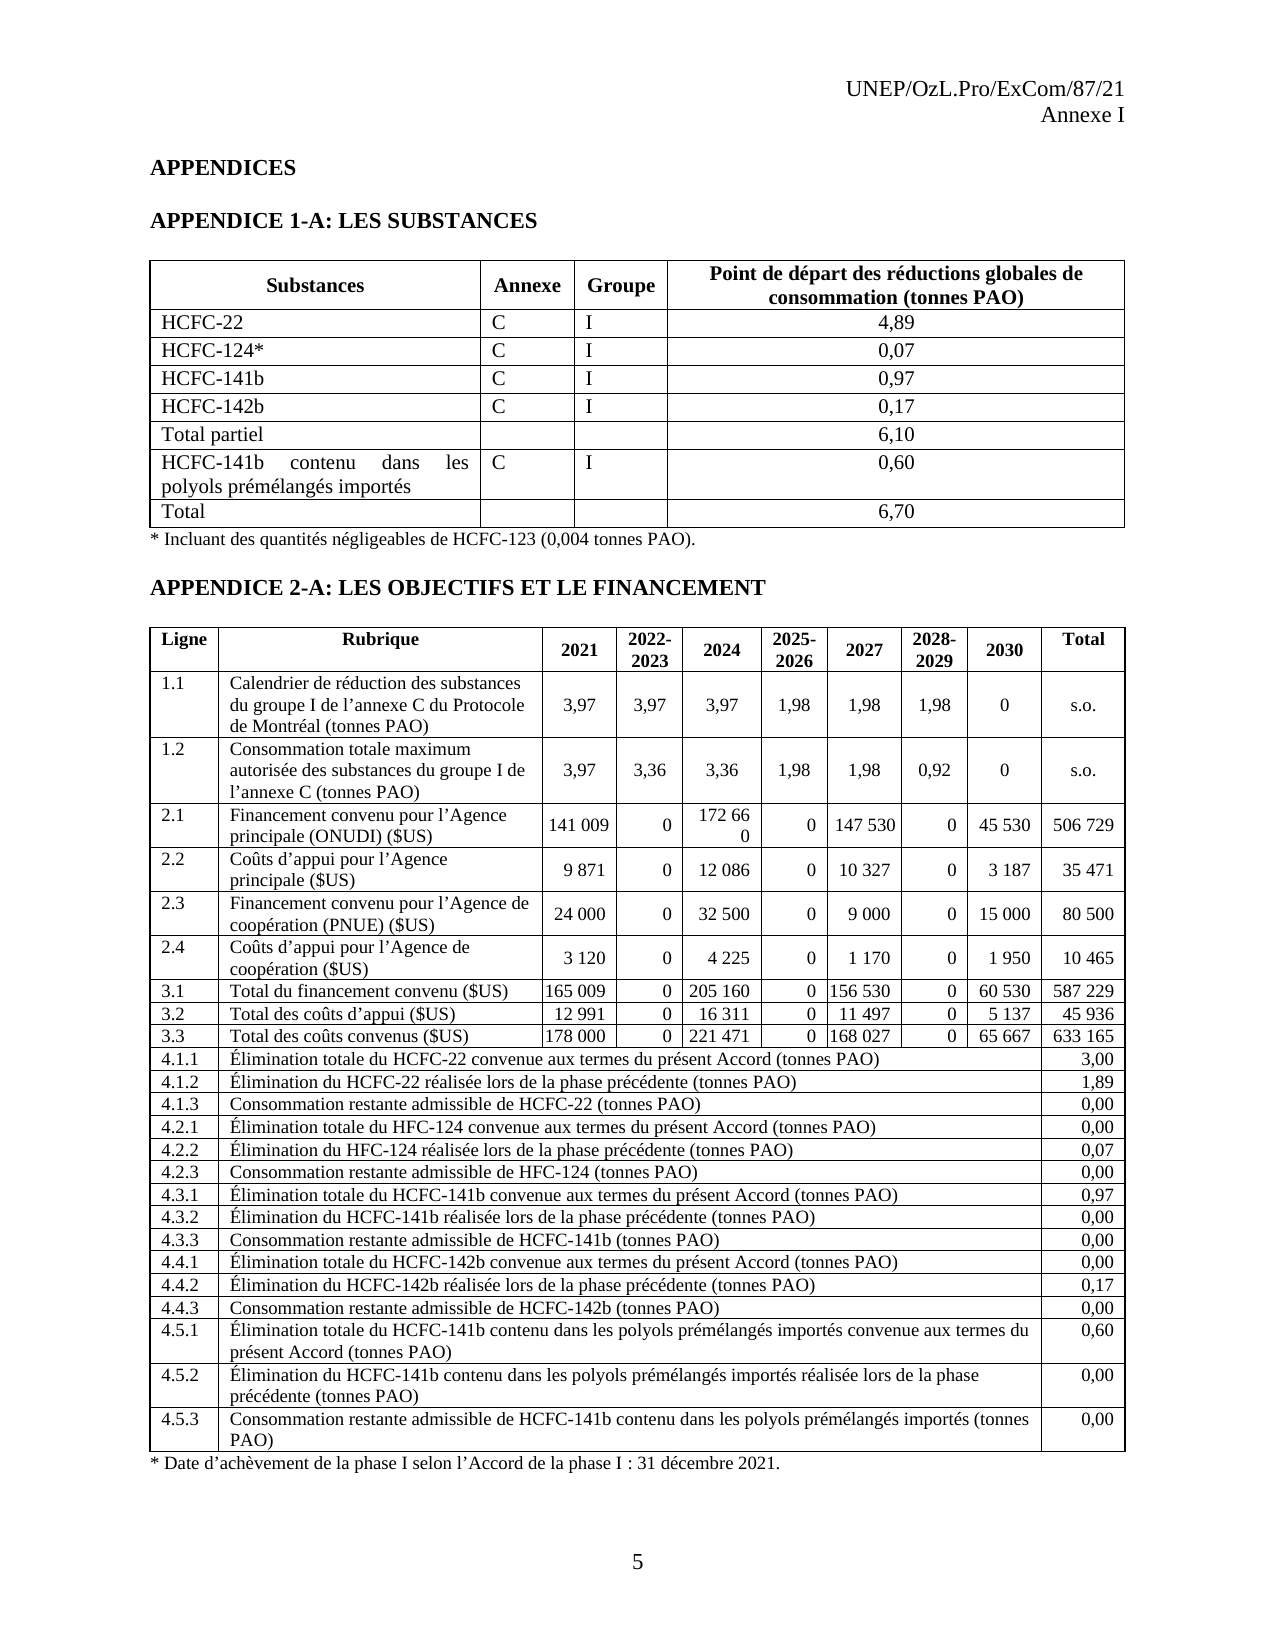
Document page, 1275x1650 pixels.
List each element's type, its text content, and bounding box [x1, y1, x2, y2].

table_cell 4.5.1 [151, 1319, 218, 1362]
table_cell 0,00 [1042, 1206, 1124, 1228]
table_cell 0 [762, 804, 827, 847]
table_cell 0 [902, 1025, 967, 1047]
table_cell 1.2 [151, 738, 218, 802]
table_cell Élimination du HCFC-22 réalisée lors de la phase précédente (tonnes PAO) [219, 1071, 1041, 1092]
table_cell C [481, 310, 574, 337]
table_cell 3,36 [683, 738, 761, 802]
table_cell 0 [762, 848, 827, 891]
table_cell 0 [902, 980, 967, 1002]
table_cell Coûts d’appui pour l’Agence principale ($US) [219, 848, 542, 891]
table_cell 633 165 [1042, 1025, 1124, 1047]
table_cell 221 471 [683, 1025, 761, 1047]
table_cell I [575, 366, 667, 393]
table_cell 12 086 [683, 848, 761, 891]
table_cell 4,89 [668, 310, 1124, 337]
table_header Substances [151, 261, 480, 309]
table_cell HCFC-141b [151, 366, 480, 393]
table_cell Élimination totale du HCFC-22 convenue aux termes du présent Accord (tonnes PAO) [219, 1048, 1041, 1069]
table_cell 0,00 [1042, 1093, 1124, 1115]
table_cell 0 [762, 936, 827, 979]
table_cell I [575, 310, 667, 337]
table_cell 3,00 [1042, 1048, 1124, 1069]
table_cell 15 000 [968, 892, 1041, 935]
table_cell 0,17 [1042, 1274, 1124, 1296]
table_cell 0 [902, 1003, 967, 1024]
table_cell 3.1 [151, 980, 218, 1002]
table_cell 205 160 [683, 980, 761, 1002]
table_cell Total partiel [151, 422, 480, 449]
table_cell 4.2.3 [151, 1161, 218, 1183]
table_cell 1,98 [902, 672, 967, 737]
table_cell 80 500 [1042, 892, 1124, 935]
table_cell 0 [902, 936, 967, 979]
table_cell Élimination totale du HCFC-142b convenue aux termes du présent Accord (tonnes PAO) [219, 1251, 1041, 1273]
table_cell 1 950 [968, 936, 1041, 979]
table_cell Total [151, 500, 480, 527]
table_cell 24 000 [543, 892, 616, 935]
table_cell 0 [617, 1025, 682, 1047]
table_cell 0 [762, 892, 827, 935]
table_cell 4.4.2 [151, 1274, 218, 1296]
table_header Rubrique [219, 628, 542, 671]
table_cell Élimination du HFC-124 réalisée lors de la phase précédente (tonnes PAO) [219, 1139, 1041, 1160]
table_cell 0 [968, 738, 1041, 802]
table_cell 65 667 [968, 1025, 1041, 1047]
table_cell 10 327 [828, 848, 901, 891]
table_cell C [481, 366, 574, 393]
table_cell 60 530 [968, 980, 1041, 1002]
table_cell 0,60 [1042, 1319, 1124, 1362]
table_cell [481, 422, 574, 449]
table_cell 0,07 [1042, 1139, 1124, 1160]
table_cell 0,97 [1042, 1184, 1124, 1205]
table_cell 4.4.1 [151, 1251, 218, 1273]
table_cell 4 225 [683, 936, 761, 979]
table_header 2028-2029 [902, 628, 967, 671]
table_cell 4.5.2 [151, 1364, 218, 1407]
table_cell 0 [617, 936, 682, 979]
table_cell 0 [617, 804, 682, 847]
table_cell 3.2 [151, 1003, 218, 1024]
table_cell 4.1.3 [151, 1093, 218, 1115]
table_cell 5 137 [968, 1003, 1041, 1024]
table_cell 4.1.2 [151, 1071, 218, 1092]
table_cell 9 871 [543, 848, 616, 891]
table_cell I [575, 338, 667, 365]
table_cell Élimination totale du HFC-124 convenue aux termes du présent Accord (tonnes PAO) [219, 1116, 1041, 1137]
table_cell 9 000 [828, 892, 901, 935]
table_cell 2.3 [151, 892, 218, 935]
table_cell 3 120 [543, 936, 616, 979]
table_cell 0 [762, 980, 827, 1002]
table_header 2021 [543, 628, 616, 671]
table_cell 141 009 [543, 804, 616, 847]
table_cell Élimination du HCFC-141b contenu dans les polyols prémélangés importés réalisée lors de la phase précédente (tonnes PAO) [219, 1364, 1041, 1407]
table_cell Consommation restante admissible de HCFC-141b (tonnes PAO) [219, 1229, 1041, 1250]
table_cell 0 [617, 892, 682, 935]
table_cell HCFC-124* [151, 338, 480, 365]
table_cell 168 027 [828, 1025, 901, 1047]
table_cell 0,92 [902, 738, 967, 802]
table_cell 156 530 [828, 980, 901, 1002]
table_cell 1,98 [762, 672, 827, 737]
table_cell 16 311 [683, 1003, 761, 1024]
text * Date d’achèvement de la phase I selon l’Accord de la phase I : 31 décembre 2021. [150, 1452, 1125, 1473]
table_cell 11 497 [828, 1003, 901, 1024]
table_cell Élimination totale du HCFC-141b contenu dans les polyols prémélangés importés convenue aux termes du présent Accord (tonnes PAO) [219, 1319, 1041, 1362]
table_cell Consommation restante admissible de HCFC-142b (tonnes PAO) [219, 1297, 1041, 1318]
table_cell 1,89 [1042, 1071, 1124, 1092]
table_cell 0 [902, 804, 967, 847]
table_cell 0 [617, 980, 682, 1002]
table_cell Total des coûts d’appui ($US) [219, 1003, 542, 1024]
table_cell 4.2.1 [151, 1116, 218, 1137]
table_cell 3,97 [543, 672, 616, 737]
table_cell I [575, 394, 667, 421]
table_header Total [1042, 628, 1124, 671]
table_cell 3.3 [151, 1025, 218, 1047]
table_cell HCFC-22 [151, 310, 480, 337]
table_cell 6,70 [668, 500, 1124, 527]
table_cell Total des coûts convenus ($US) [219, 1025, 542, 1047]
table_cell Élimination du HCFC-142b réalisée lors de la phase précédente (tonnes PAO) [219, 1274, 1041, 1296]
text APPENDICE 2-A: LES OBJECTIFS ET LE FINANCEMENT [150, 574, 1125, 601]
table_cell 4.4.3 [151, 1297, 218, 1318]
table_cell C [481, 450, 574, 498]
table_cell 6,10 [668, 422, 1124, 449]
table_cell 0,00 [1042, 1116, 1124, 1137]
text * Incluant des quantités négligeables de HCFC-123 (0,004 tonnes PAO). [150, 528, 1125, 549]
table_cell 12 991 [543, 1003, 616, 1024]
table_cell 0 [617, 848, 682, 891]
table_cell 35 471 [1042, 848, 1124, 891]
table_cell 3,97 [617, 672, 682, 737]
table_cell Consommation restante admissible de HCFC-22 (tonnes PAO) [219, 1093, 1041, 1115]
table_cell C [481, 394, 574, 421]
table_cell Coûts d’appui pour l’Agence de coopération ($US) [219, 936, 542, 979]
table_cell HCFC-141b contenu dans les polyols prémélangés importés [151, 450, 480, 498]
table_cell 0 [762, 1003, 827, 1024]
table_cell HCFC-142b [151, 394, 480, 421]
table_cell 45 530 [968, 804, 1041, 847]
table_cell Consommation restante admissible de HFC-124 (tonnes PAO) [219, 1161, 1041, 1183]
table_cell 0 [617, 1003, 682, 1024]
text APPENDICE 1-A: LES SUBSTANCES [150, 207, 1125, 233]
table_cell 4.3.2 [151, 1206, 218, 1228]
table_cell Total du financement convenu ($US) [219, 980, 542, 1002]
table_cell 0,60 [668, 450, 1124, 498]
table_cell 45 936 [1042, 1003, 1124, 1024]
table_cell 1,98 [762, 738, 827, 802]
table_cell I [575, 450, 667, 498]
table_cell [575, 500, 667, 527]
table_cell 3,97 [543, 738, 616, 802]
table_cell 178 000 [543, 1025, 616, 1047]
table_cell 2.1 [151, 804, 218, 847]
table_cell 3,36 [617, 738, 682, 802]
table_cell 4.3.1 [151, 1184, 218, 1205]
table_cell 32 500 [683, 892, 761, 935]
text APPENDICES [150, 154, 1125, 180]
table_header 2027 [828, 628, 901, 671]
table_cell 4.3.3 [151, 1229, 218, 1250]
table_cell s.o. [1042, 738, 1124, 802]
table_cell Calendrier de réduction des substances du groupe I de l’annexe C du Protocole de Montréal (tonnes PAO) [219, 672, 542, 737]
table_cell 3,97 [683, 672, 761, 737]
table_cell 0,97 [668, 366, 1124, 393]
table_cell 10 465 [1042, 936, 1124, 979]
table_cell 4.1.1 [151, 1048, 218, 1069]
table_cell 0,07 [668, 338, 1124, 365]
table_cell Élimination totale du HCFC-141b convenue aux termes du présent Accord (tonnes PAO) [219, 1184, 1041, 1205]
table_cell 4.5.3 [151, 1408, 218, 1451]
table_cell Consommation restante admissible de HCFC-141b contenu dans les polyols prémélangés importés (tonnes PAO) [219, 1408, 1041, 1451]
table_cell 587 229 [1042, 980, 1124, 1002]
table_cell 2.4 [151, 936, 218, 979]
table_cell 0,00 [1042, 1251, 1124, 1273]
table_cell s.o. [1042, 672, 1124, 737]
table_cell 172 660 [683, 804, 761, 847]
table_cell 0 [902, 892, 967, 935]
table_header 2022-2023 [617, 628, 682, 671]
table_cell 506 729 [1042, 804, 1124, 847]
table_cell 0,00 [1042, 1364, 1124, 1407]
table_cell 165 009 [543, 980, 616, 1002]
table_cell [481, 500, 574, 527]
table_cell 3 187 [968, 848, 1041, 891]
table_cell Financement convenu pour l’Agence de coopération (PNUE) ($US) [219, 892, 542, 935]
table_cell 2.2 [151, 848, 218, 891]
table_cell 1.1 [151, 672, 218, 737]
table_cell 0 [968, 672, 1041, 737]
table_cell 0,00 [1042, 1229, 1124, 1250]
table_cell 1 170 [828, 936, 901, 979]
table_cell 1,98 [828, 738, 901, 802]
table_header 2025-2026 [762, 628, 827, 671]
table_cell Financement convenu pour l’Agence principale (ONUDI) ($US) [219, 804, 542, 847]
table_cell 0 [762, 1025, 827, 1047]
table_cell Consommation totale maximum autorisée des substances du groupe I de l’annexe C (tonnes PAO) [219, 738, 542, 802]
table_cell 0,00 [1042, 1408, 1124, 1451]
table_cell 0,00 [1042, 1297, 1124, 1318]
table_header 2030 [968, 628, 1041, 671]
table_cell 4.2.2 [151, 1139, 218, 1160]
table_header Groupe [575, 261, 667, 309]
table_cell Élimination du HCFC-141b réalisée lors de la phase précédente (tonnes PAO) [219, 1206, 1041, 1228]
table_header 2024 [683, 628, 761, 671]
table_header Annexe [481, 261, 574, 309]
table_cell 0 [902, 848, 967, 891]
table_cell C [481, 338, 574, 365]
table_cell 0,00 [1042, 1161, 1124, 1183]
table_cell 0,17 [668, 394, 1124, 421]
table_cell [575, 422, 667, 449]
table_cell 147 530 [828, 804, 901, 847]
table_header Ligne [151, 628, 218, 671]
table_cell 1,98 [828, 672, 901, 737]
table_header Point de départ des réductions globales de consommation (tonnes PAO) [668, 261, 1124, 309]
